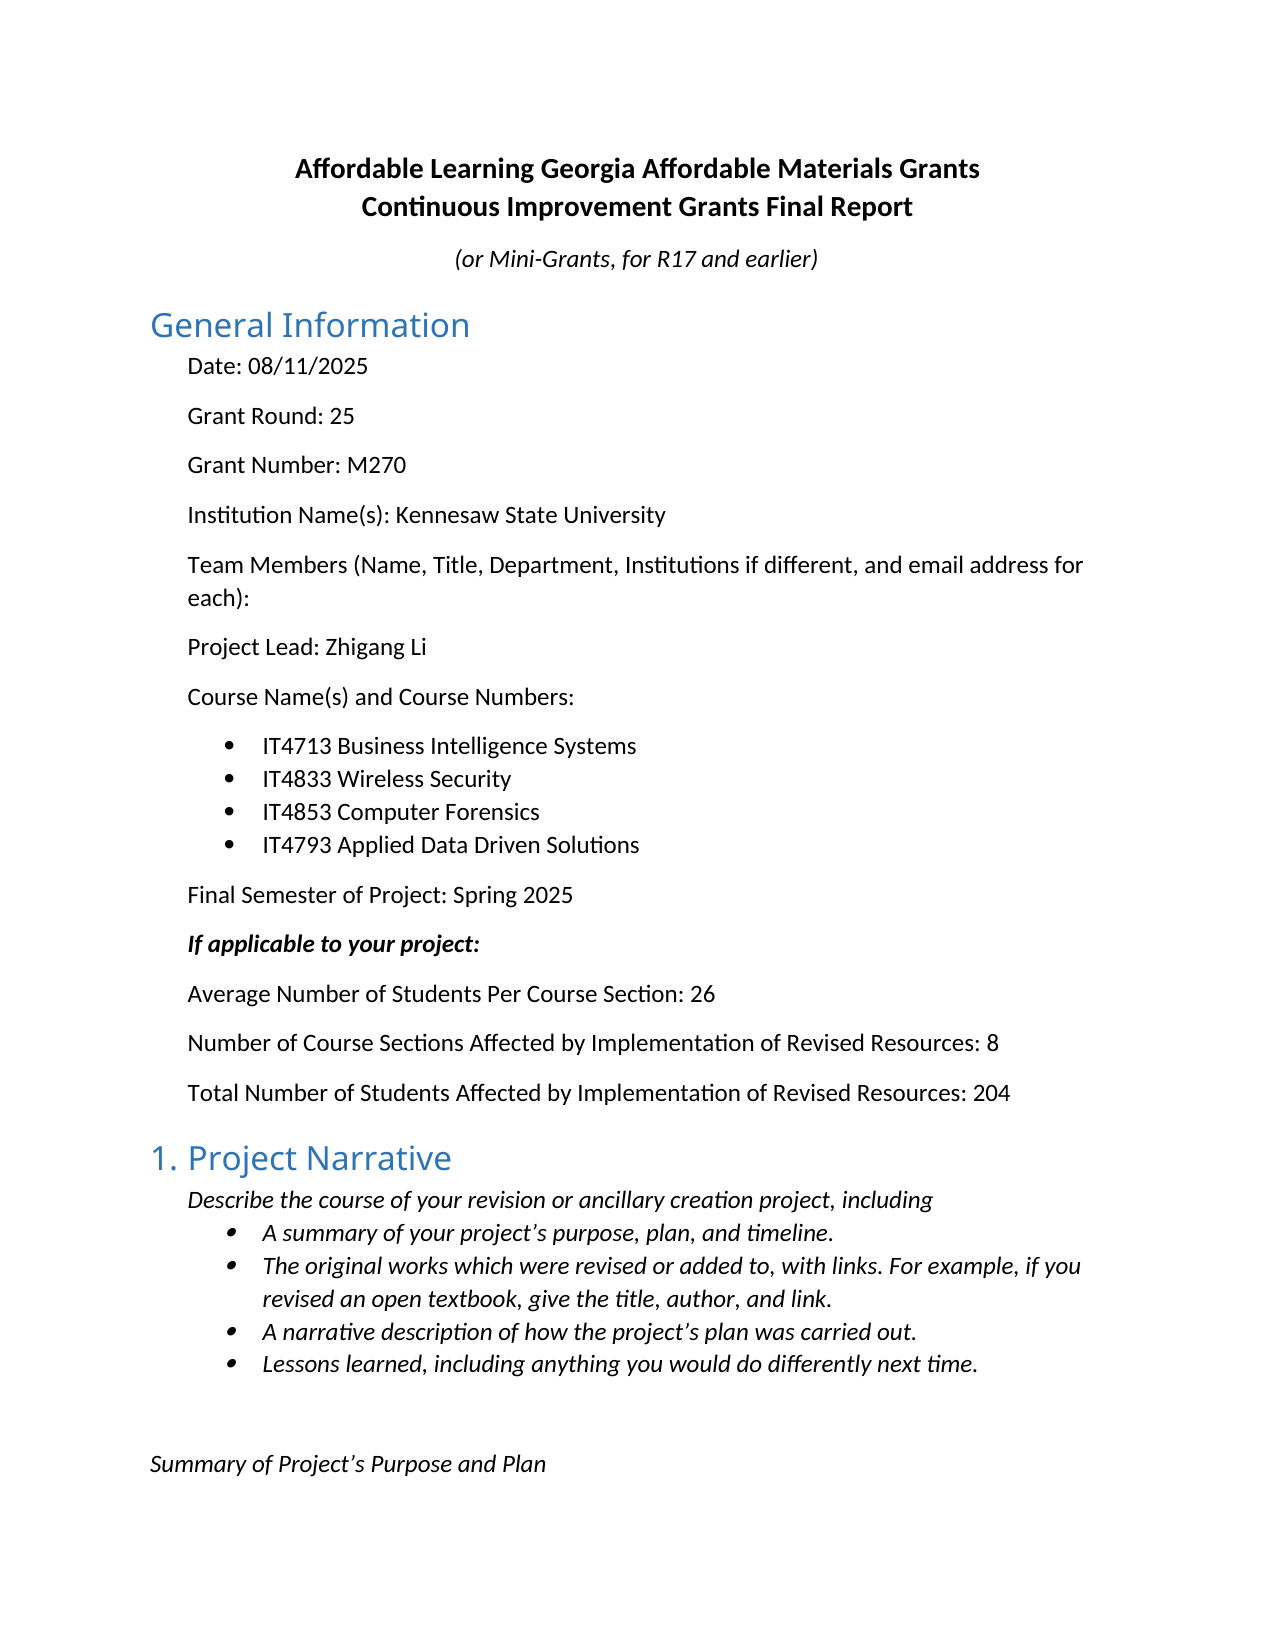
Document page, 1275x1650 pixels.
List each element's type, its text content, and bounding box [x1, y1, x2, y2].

subtitle General Information [150, 301, 1125, 347]
text Total Number of Students Affected by Implementation of Revised Resources: 204 [187, 1077, 1125, 1108]
list IT4793 Applied Data Driven Solutions [225, 829, 1125, 860]
list Describe the course of your revision or ancillary creation project, including [187, 1184, 1125, 1214]
text Number of Course Sections Affected by Implementation of Revised Resources: 8 [187, 1027, 1125, 1058]
text Project Lead: Zhigang Li [187, 631, 1125, 662]
list IT4833 Wireless Security [225, 763, 1125, 794]
list A summary of your project’s purpose, plan, and timeline. [225, 1217, 1125, 1247]
list IT4853 Computer Forensics [225, 796, 1125, 827]
text Team Members (Name, Title, Department, Institutions if different, and email address for each): [187, 549, 1125, 612]
text Grant Number: M270 [187, 449, 1125, 480]
text Course Name(s) and Course Numbers: [187, 681, 1125, 711]
list A narrative description of how the project’s plan was carried out. [225, 1316, 1125, 1346]
text (or Mini-Grants, for R17 and earlier) [150, 243, 1125, 274]
list The original works which were revised or added to, with links. For example, if you revised an open textbook, give the title, author, and link. [225, 1250, 1125, 1313]
text If applicable to your project: [187, 928, 1125, 959]
text Summary of Project’s Purpose and Plan [150, 1448, 1125, 1478]
text Date: 08/11/2025 [187, 350, 1125, 381]
subtitle Project Narrative [150, 1135, 1125, 1180]
text Average Number of Students Per Course Section: 26 [187, 978, 1125, 1008]
list Lessons learned, including anything you would do differently next time. [225, 1348, 1125, 1379]
text Final Semester of Project: Spring 2025 [187, 879, 1125, 909]
text Affordable Learning Georgia Affordable Materials Grants Continuous Improvement Grants Final Report [150, 150, 1125, 224]
list IT4713 Business Intelligence Systems [225, 730, 1125, 761]
text Grant Round: 25 [187, 400, 1125, 431]
text Institution Name(s): Kennesaw State University [187, 499, 1125, 530]
